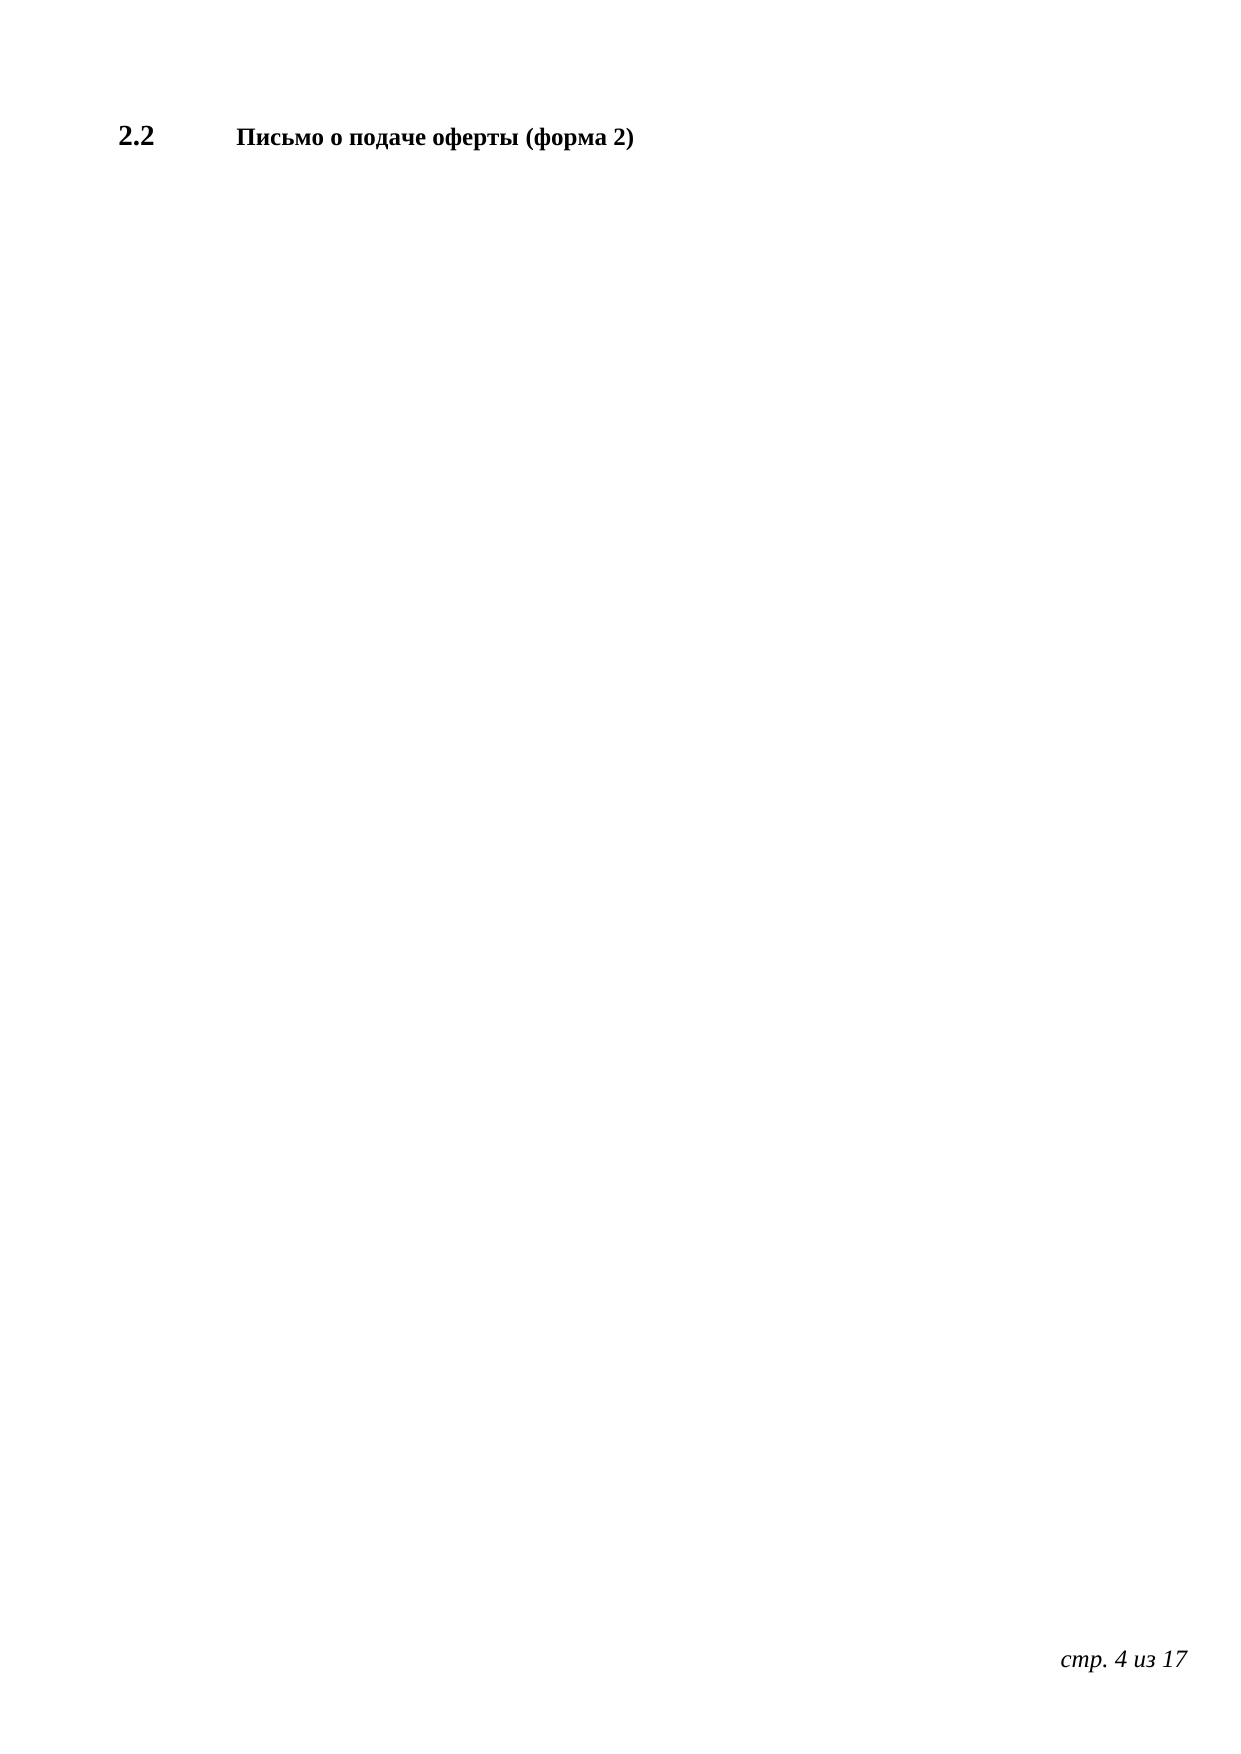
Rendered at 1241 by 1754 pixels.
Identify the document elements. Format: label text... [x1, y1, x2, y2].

subtitle Письмо о подаче оферты (форма 2) [118, 118, 1181, 152]
